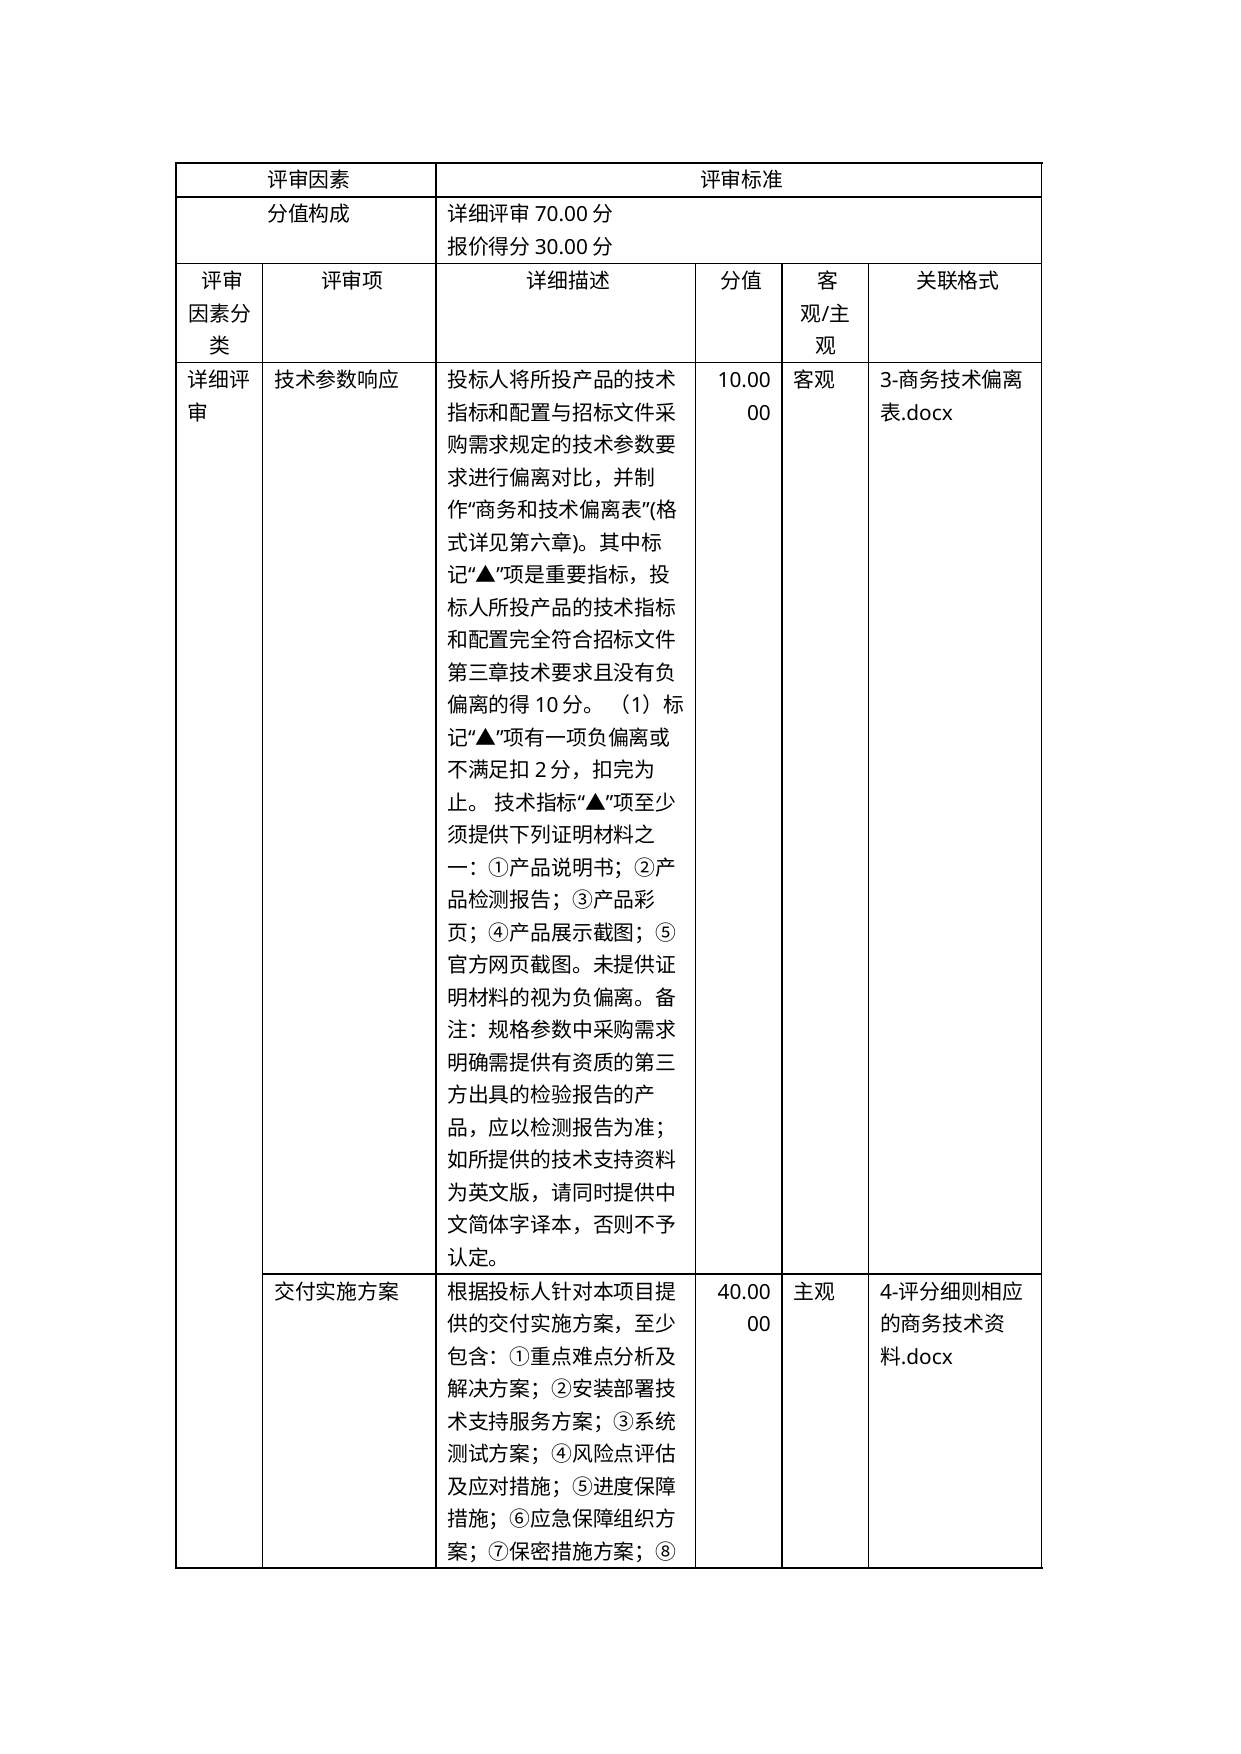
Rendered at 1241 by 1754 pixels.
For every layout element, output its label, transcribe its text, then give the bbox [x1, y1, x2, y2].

table_cell 交付实施方案 [263, 1275, 435, 1567]
table_cell 分值 [696, 264, 781, 362]
table_cell 详细评审70.00分 报价得分30.00分 [437, 198, 1041, 263]
table_cell 详细描述 [437, 264, 695, 362]
table_cell 技术参数响应 [263, 363, 435, 1273]
table_cell 评审因素分类 [177, 264, 262, 362]
table_cell 40.0000 [696, 1275, 781, 1567]
table_cell 关联格式 [869, 264, 1041, 362]
table_cell 主观 [783, 1275, 868, 1567]
table_header 评审标准 [437, 164, 1041, 196]
table_cell 客观/主观 [783, 264, 868, 362]
table_header 评审因素 [177, 164, 435, 196]
table_cell 3-商务技术偏离表.docx [869, 363, 1041, 1273]
table_cell 分值构成 [177, 198, 435, 263]
table_cell 客观 [783, 363, 868, 1273]
table_cell 详细评审 [177, 363, 262, 1567]
table_cell 投标人将所投产品的技术指标和配置与招标文件采购需求规定的技术参数要求进行偏离对比，并制作“商务和技术偏离表”(格式详见第六章)。其中标记“▲”项是重要指标，投标人所投产品的技术指标和配置完全符合招标文件第三章技术要求且没有负偏离的得10分。 （1）标记“▲”项有一项负偏离或不满足扣2分，扣完为止。 技术指标“▲”项至少须提供下列证明材料之一：①产品说明书；②产品检测报告；③产品彩页；④产品展示截图；⑤官方网页截图。未提供证明材料的视为负偏离。备注：规格参数中采购需求明确需提供有资质的第三方出具的检验报告的产品，应以检测报告为准；如所提供的技术支持资料为英文版，请同时提供中文简体字译本，否则不予认定。 [437, 363, 695, 1273]
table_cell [869, 1275, 1041, 1567]
table_cell 10.0000 [696, 363, 781, 1273]
table_cell 评审项 [263, 264, 435, 362]
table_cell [437, 1275, 695, 1567]
